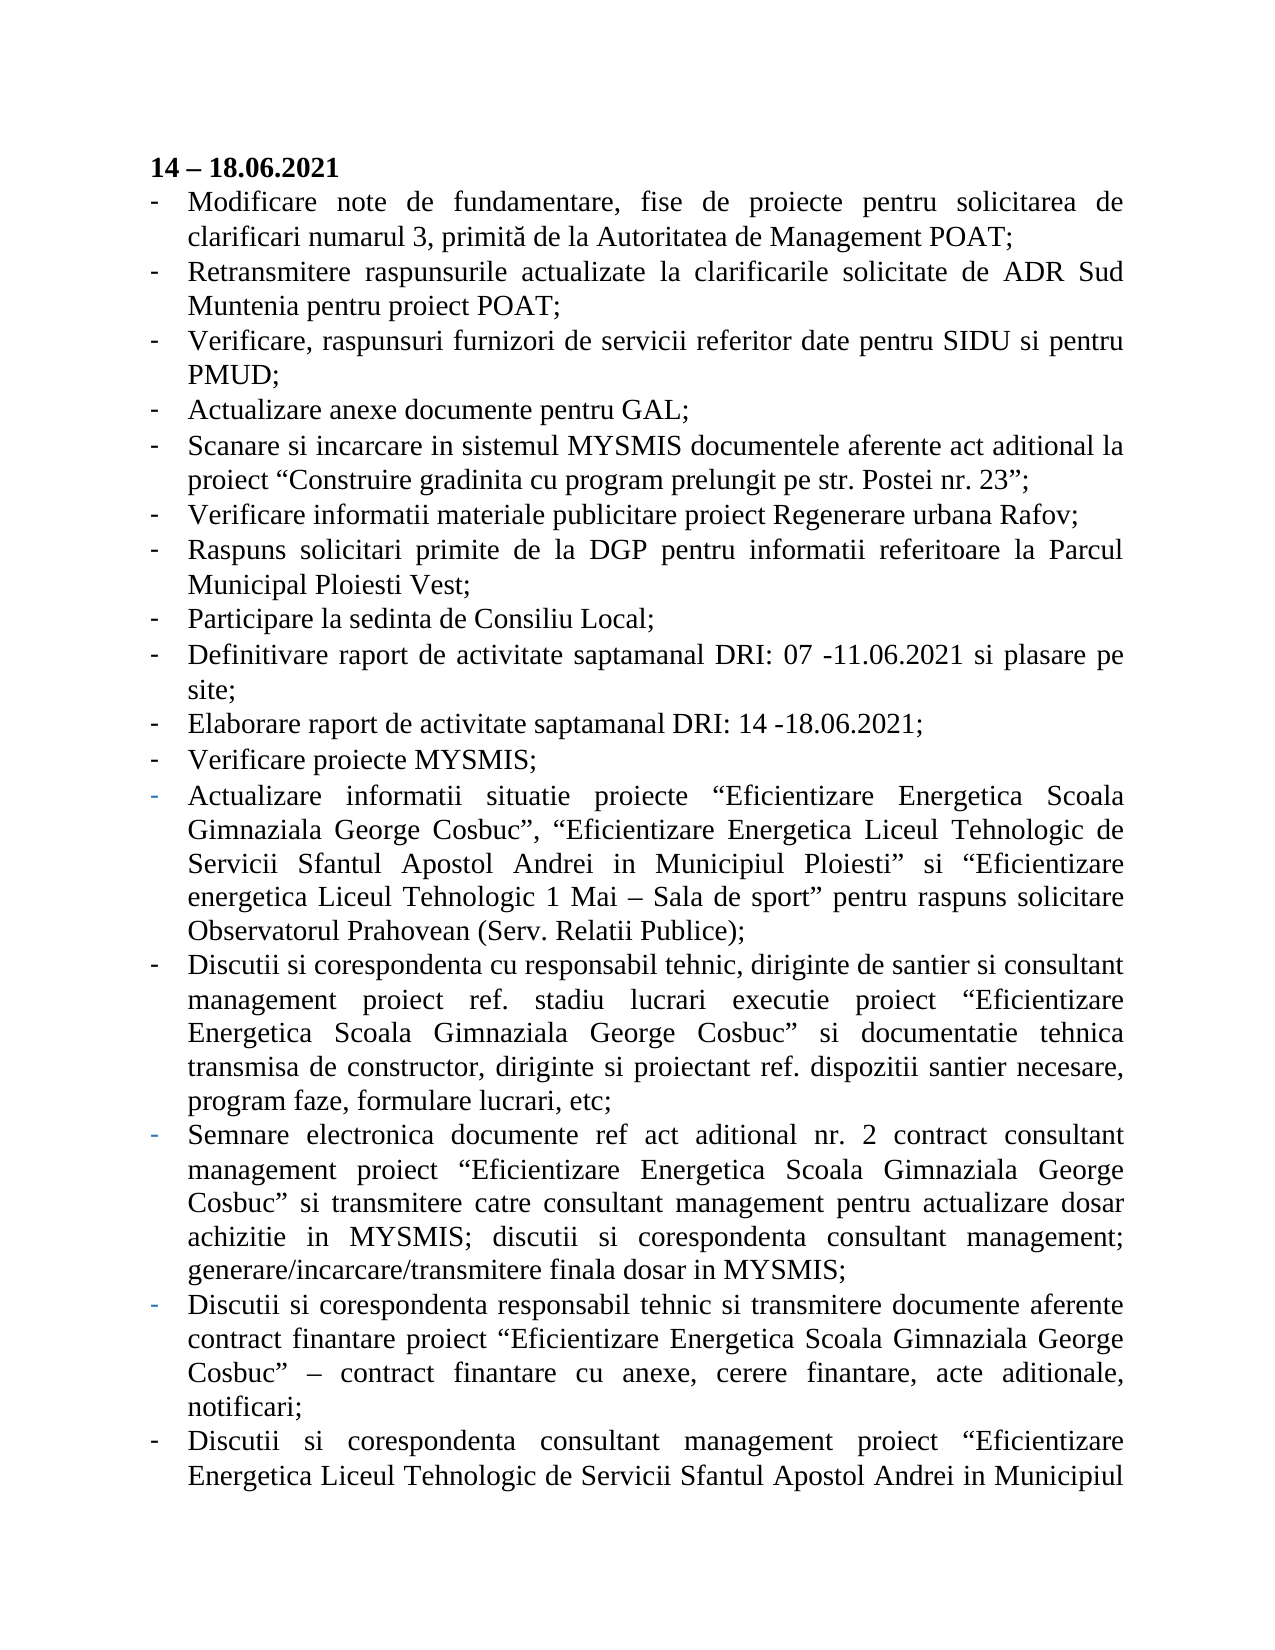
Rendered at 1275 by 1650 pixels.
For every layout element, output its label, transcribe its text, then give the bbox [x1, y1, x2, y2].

list Scanare si incarcare in sistemul MYSMIS documentele aferente act aditional la proiect “Construire gradinita cu program prelungit pe str. Postei nr. 23”; [150, 427, 1125, 496]
list Verificare, raspunsuri furnizori de servicii referitor date pentru SIDU si pentru PMUD; [150, 322, 1125, 391]
list Discutii si corespondenta cu responsabil tehnic, diriginte de santier si consultant management proiect ref. stadiu lucrari executie proiect “Eficientizare Energetica Scoala Gimnaziala George Cosbuc” si documentatie tehnica transmisa de constructor, diriginte si proiectant ref. dispozitii santier necesare, program faze, formulare lucrari, etc; [150, 946, 1125, 1116]
list Raspuns solicitari primite de la DGP pentru informatii referitoare la Parcul Municipal Ploiesti Vest; [150, 531, 1125, 601]
list Discutii si corespondenta responsabil tehnic si transmitere documente aferente contract finantare proiect “Eficientizare Energetica Scoala Gimnaziala George Cosbuc” – contract finantare cu anexe, cerere finantare, acte aditionale, notificari; [150, 1286, 1125, 1422]
text 14 – 18.06.2021 [150, 150, 1125, 183]
list Verificare informatii materiale publicitare proiect Regenerare urbana Rafov; [150, 496, 1125, 531]
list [150, 1422, 1125, 1491]
list Actualizare anexe documente pentru GAL; [150, 391, 1125, 427]
list Participare la sedinta de Consiliu Local; [150, 601, 1125, 636]
list Retransmitere raspunsurile actualizate la clarificarile solicitate de ADR Sud Muntenia pentru proiect POAT; [150, 253, 1125, 322]
list Modificare note de fundamentare, fise de proiecte pentru solicitarea de clarificari numarul 3, primită de la Autoritatea de Management POAT; [150, 183, 1125, 253]
list Verificare proiecte MYSMIS; [150, 741, 1125, 777]
list Semnare electronica documente ref act aditional nr. 2 contract consultant management proiect “Eficientizare Energetica Scoala Gimnaziala George Cosbuc” si transmitere catre consultant management pentru actualizare dosar achizitie in MYSMIS; discutii si corespondenta consultant management; generare/incarcare/transmitere finala dosar in MYSMIS; [150, 1116, 1125, 1286]
list Elaborare raport de activitate saptamanal DRI: 14 -18.06.2021; [150, 705, 1125, 741]
list Actualizare informatii situatie proiecte “Eficientizare Energetica Scoala Gimnaziala George Cosbuc”, “Eficientizare Energetica Liceul Tehnologic de Servicii Sfantul Apostol Andrei in Municipiul Ploiesti” si “Eficientizare energetica Liceul Tehnologic 1 Mai – Sala de sport” pentru raspuns solicitare Observatorul Prahovean (Serv. Relatii Publice); [150, 777, 1125, 946]
list Definitivare raport de activitate saptamanal DRI: 07 -11.06.2021 si plasare pe site; [150, 636, 1125, 705]
